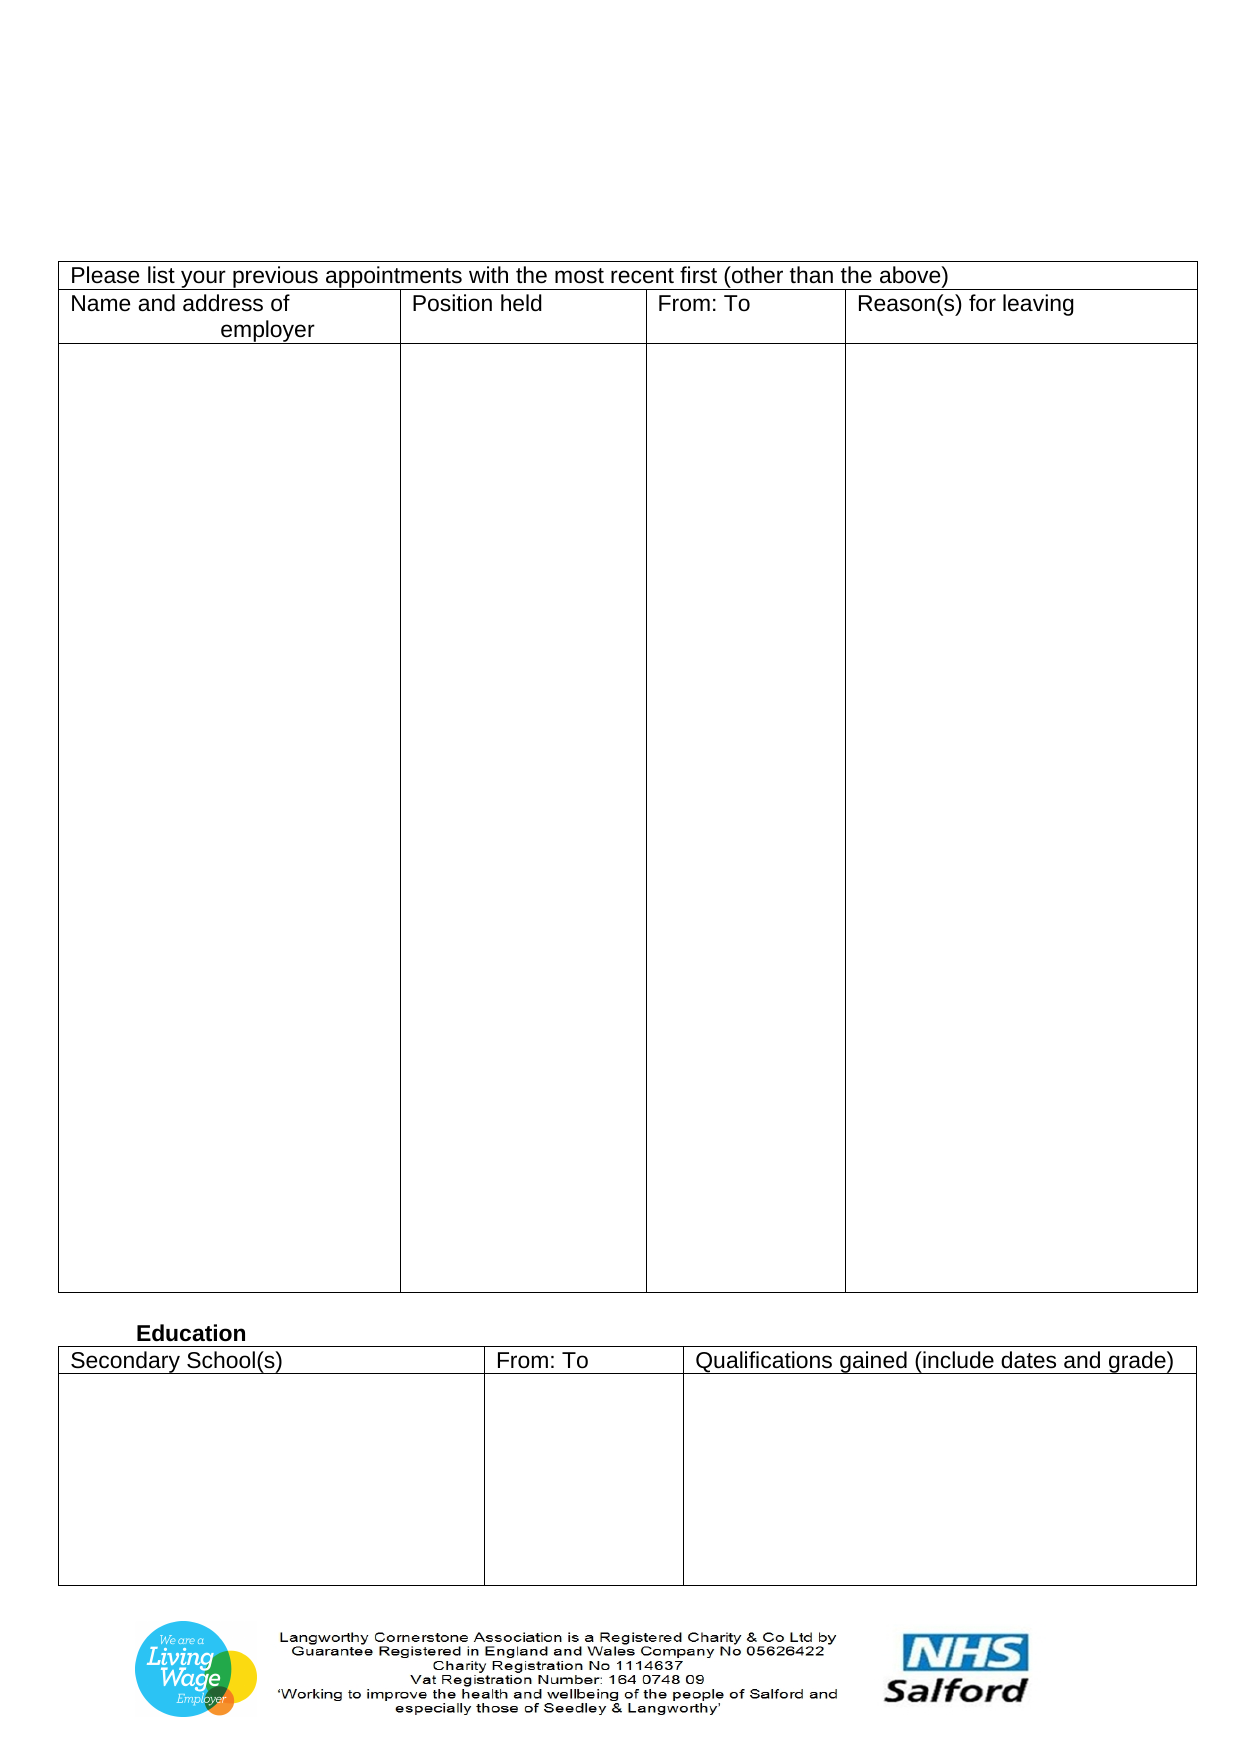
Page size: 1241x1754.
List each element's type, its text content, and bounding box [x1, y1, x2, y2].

table_cell [59, 1374, 484, 1585]
table_cell Position held [401, 290, 646, 342]
table_header From: To [485, 1347, 683, 1373]
table_header Qualifications gained (include dates and grade) [684, 1347, 1196, 1373]
picture [135, 1621, 257, 1717]
table_cell Reason(s) for leaving [846, 290, 1197, 342]
table_header Secondary School(s) [59, 1347, 484, 1373]
table_cell [684, 1374, 1196, 1585]
table_cell [846, 344, 1197, 1292]
picture [266, 1609, 1046, 1722]
text Education [136, 1319, 1087, 1346]
table_cell [647, 344, 845, 1292]
table_cell [401, 344, 646, 1292]
table_cell From: To [647, 290, 845, 342]
table_header Please list your previous appointments with the most recent first (other than the above) [59, 262, 1197, 289]
table_cell [59, 344, 400, 1292]
table_cell Name and address of employer [59, 290, 400, 342]
table_cell [485, 1374, 683, 1585]
